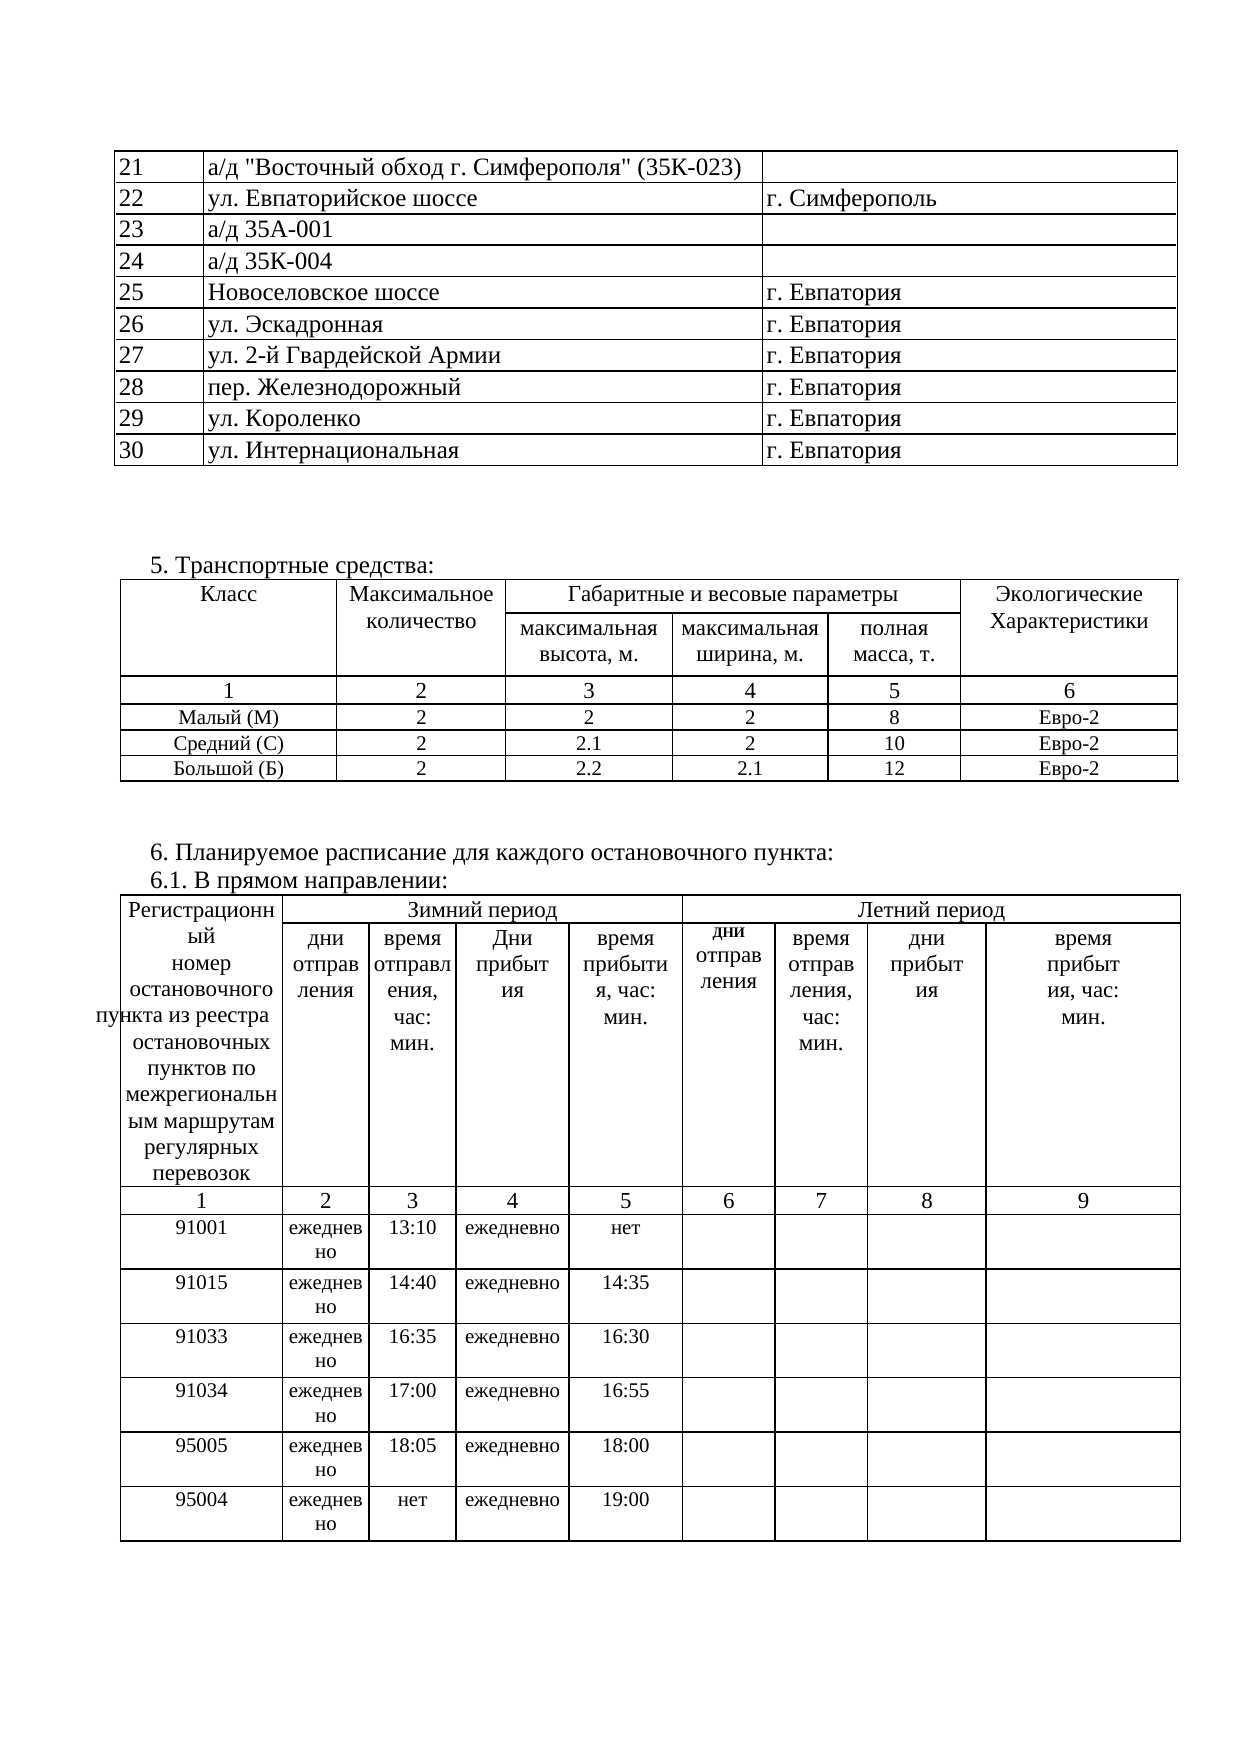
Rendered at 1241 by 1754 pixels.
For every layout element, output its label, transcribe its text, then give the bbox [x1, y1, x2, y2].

table_cell 2.1 [506, 731, 672, 754]
table_cell Евро-2 [961, 705, 1177, 729]
table_header Класс [121, 580, 336, 675]
table_cell [683, 1270, 774, 1322]
table_cell 18:05 [370, 1433, 455, 1486]
table_header Экологические Характеристики [961, 580, 1177, 675]
table_cell 2 [283, 1187, 368, 1214]
table_cell дни прибыт ия [868, 924, 985, 1186]
table_cell 3 [370, 1187, 455, 1214]
table_cell г. Евпатория [763, 339, 1177, 370]
table_cell [683, 1433, 774, 1486]
table_cell время прибыт ия, час: мин. [987, 924, 1180, 1186]
table_cell 21 [115, 152, 203, 181]
table_cell 14:35 [570, 1270, 682, 1322]
table_cell 4 [457, 1187, 568, 1214]
table_cell а/д 35К-004 [204, 246, 762, 276]
table_cell 28 [115, 371, 203, 402]
table_header Зимний период [283, 896, 682, 922]
table_cell [868, 1215, 985, 1268]
table_cell 17:00 [370, 1378, 455, 1431]
table_cell 4 [673, 677, 827, 703]
table_cell 22 [115, 183, 203, 213]
table_header Регистрационный номер остановочного пункта из реестра остановочных пунктов по межрегиональным маршрутам регулярных перевозок [121, 896, 282, 1186]
table_cell [987, 1378, 1180, 1431]
table_cell [987, 1215, 1180, 1268]
table_cell ежедневно [283, 1487, 368, 1540]
table_header Летний период [683, 896, 1180, 922]
table_cell [776, 1487, 867, 1540]
table_cell ул. 2-й Гвардейской Армии [204, 340, 762, 370]
table_cell ежедневно [457, 1378, 568, 1431]
table_cell Дни прибыт ия [457, 924, 568, 1186]
table_cell ежедневно [283, 1215, 368, 1268]
table_cell 5 [829, 677, 960, 703]
table_cell 2 [337, 756, 505, 780]
table_cell 26 [115, 308, 203, 339]
table_cell г. Евпатория [763, 276, 1177, 307]
text 6. Планируемое расписание для каждого остановочного пункта: [150, 837, 1090, 866]
table_cell 8 [868, 1187, 985, 1214]
table_cell 16:30 [570, 1324, 682, 1377]
table_cell [987, 1433, 1180, 1486]
table_cell время отправл ения, час: мин. [370, 924, 455, 1186]
table_cell ежедневно [283, 1378, 368, 1431]
table_cell ДНИ отправ ления [683, 924, 774, 1186]
table_cell [987, 1324, 1180, 1377]
table_cell 6 [961, 677, 1177, 703]
table_cell максимальная ширина, м. [673, 614, 827, 675]
table_cell а/д 35А-001 [204, 215, 762, 244]
table_cell Евро-2 [961, 731, 1177, 754]
table_cell 1 [121, 677, 336, 703]
table_cell г. Симферополь [763, 181, 1177, 213]
table_cell 2.2 [506, 756, 672, 780]
table_cell ежедневно [457, 1270, 568, 1322]
table_cell г. Евпатория [763, 307, 1177, 339]
table_cell [776, 1378, 867, 1431]
table_cell [987, 1487, 1180, 1540]
table_cell 91033 [121, 1324, 282, 1377]
table_cell [776, 1215, 867, 1268]
table_cell 30 [115, 434, 203, 464]
table_cell ежедневно [283, 1324, 368, 1377]
table_cell ежедневно [457, 1433, 568, 1486]
table_cell 2 [673, 705, 827, 729]
table_cell 14:40 [370, 1270, 455, 1322]
table_cell 1 [121, 1187, 282, 1214]
table_cell ул. Евпаторийское шоссе [204, 183, 762, 213]
table_cell Евро-2 [961, 756, 1177, 780]
table_cell [868, 1433, 985, 1486]
table_cell Средний (С) [121, 731, 336, 754]
table_cell 5 [570, 1187, 682, 1214]
table_cell [763, 152, 1177, 181]
table_cell ул. Эскадронная [204, 309, 762, 339]
table_cell [683, 1487, 774, 1540]
table_cell [868, 1378, 985, 1431]
table_cell нет [370, 1487, 455, 1540]
table_cell пер. Железнодорожный [204, 372, 762, 402]
table_cell [683, 1215, 774, 1268]
table_cell [763, 244, 1177, 276]
table_cell [776, 1433, 867, 1486]
table_cell [763, 213, 1177, 244]
table_cell г. Евпатория [763, 370, 1177, 402]
text 6.1. В прямом направлении: [150, 866, 1090, 894]
table_cell ежедневно [283, 1433, 368, 1486]
table_cell 2 [337, 677, 505, 703]
table_cell [683, 1378, 774, 1431]
table_cell 2 [673, 731, 827, 754]
table_cell 10 [829, 731, 960, 754]
table_cell 29 [115, 403, 203, 433]
table_cell 2 [337, 705, 505, 729]
table_cell 6 [683, 1187, 774, 1214]
table_cell 16:35 [370, 1324, 455, 1377]
table_cell ул. Короленко [204, 403, 762, 433]
table_cell 19:00 [570, 1487, 682, 1540]
table_header Максимальное количество [337, 580, 505, 675]
table_cell ежедневно [283, 1270, 368, 1322]
table_cell ежедневно [457, 1487, 568, 1540]
table_cell 9 [987, 1187, 1180, 1214]
table_cell ул. Интернациональная [204, 435, 762, 464]
table_cell полная масса, т. [829, 614, 960, 675]
table_cell 25 [115, 277, 203, 307]
table_cell г. Евпатория [763, 433, 1177, 464]
table_cell 95005 [121, 1433, 282, 1486]
table_cell [868, 1324, 985, 1377]
table_cell 91001 [121, 1215, 282, 1268]
table_header Габаритные и весовые параметры [506, 580, 960, 612]
table_cell 18:00 [570, 1433, 682, 1486]
table_cell 13:10 [370, 1215, 455, 1268]
table_cell 8 [829, 705, 960, 729]
table_cell [683, 1324, 774, 1377]
table_cell ежедневно [457, 1324, 568, 1377]
table_cell Большой (Б) [121, 756, 336, 780]
table_cell Новоселовское шоссе [204, 277, 762, 307]
table_cell 24 [115, 245, 203, 276]
table_cell [776, 1270, 867, 1322]
table_cell 95004 [121, 1487, 282, 1540]
table_cell максимальная высота, м. [506, 614, 672, 675]
table_cell 27 [115, 340, 203, 370]
table_cell 3 [506, 677, 672, 703]
table_cell 91015 [121, 1270, 282, 1322]
table_cell время отправ ления, час: мин. [776, 924, 867, 1186]
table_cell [204, 152, 762, 181]
table_cell Малый (М) [121, 705, 336, 729]
table_cell нет [570, 1215, 682, 1268]
table_cell 16:55 [570, 1378, 682, 1431]
table_cell 2.1 [673, 756, 827, 780]
table_cell 2 [506, 705, 672, 729]
table_cell г. Евпатория [763, 402, 1177, 433]
table_cell дни отправ ления [283, 924, 368, 1186]
table_cell 23 [115, 214, 203, 244]
table_cell 12 [829, 756, 960, 780]
text 5. Транспортные средства: [150, 550, 1090, 579]
table_cell 7 [776, 1187, 867, 1214]
table_cell 2 [337, 731, 505, 754]
table_cell ежедневно [457, 1215, 568, 1268]
table_cell [868, 1270, 985, 1322]
table_cell [987, 1270, 1180, 1322]
table_cell 91034 [121, 1378, 282, 1431]
table_cell [868, 1487, 985, 1540]
table_cell [776, 1324, 867, 1377]
table_cell время прибыти я, час: мин. [570, 924, 682, 1186]
